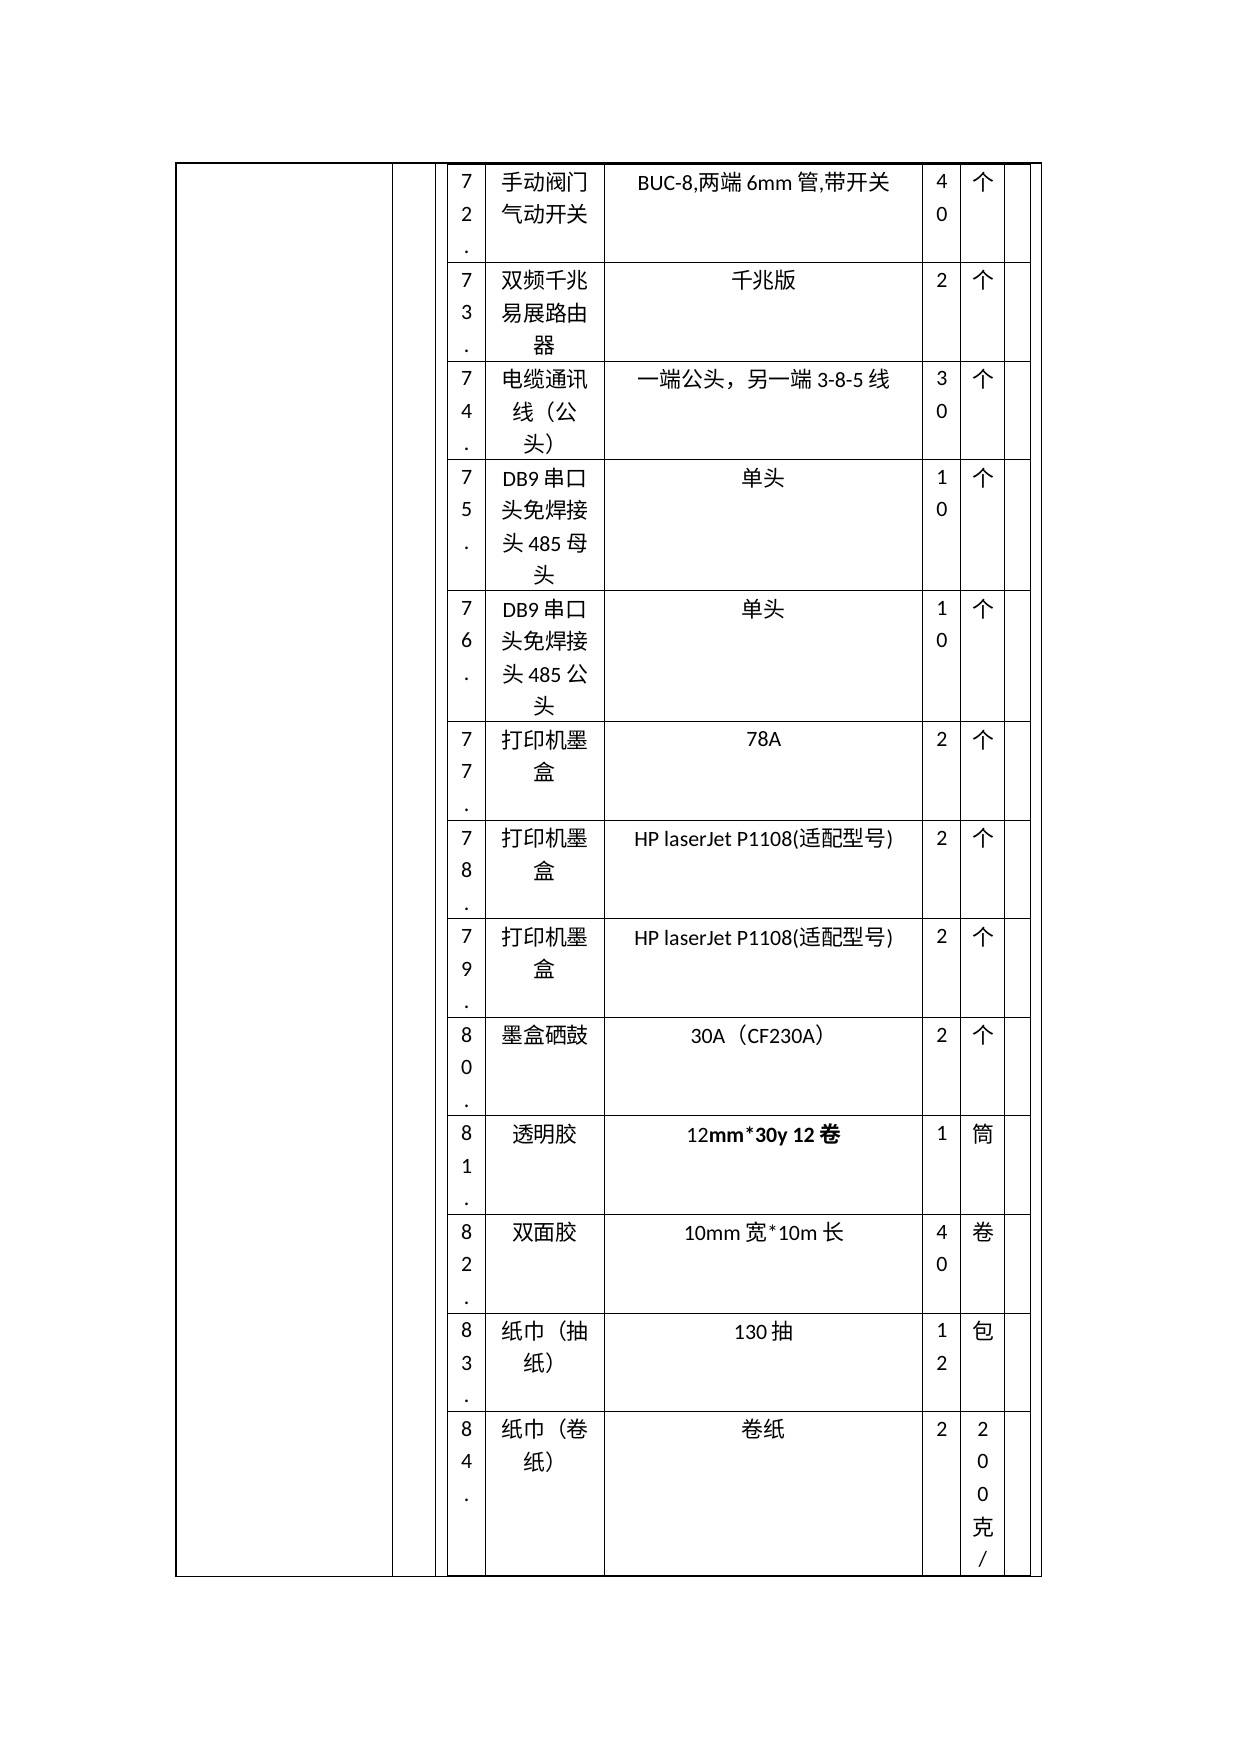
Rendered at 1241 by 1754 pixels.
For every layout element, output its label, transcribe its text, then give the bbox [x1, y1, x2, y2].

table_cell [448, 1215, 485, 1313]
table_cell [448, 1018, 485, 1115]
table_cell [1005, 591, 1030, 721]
table_cell 2 [393, 164, 435, 1576]
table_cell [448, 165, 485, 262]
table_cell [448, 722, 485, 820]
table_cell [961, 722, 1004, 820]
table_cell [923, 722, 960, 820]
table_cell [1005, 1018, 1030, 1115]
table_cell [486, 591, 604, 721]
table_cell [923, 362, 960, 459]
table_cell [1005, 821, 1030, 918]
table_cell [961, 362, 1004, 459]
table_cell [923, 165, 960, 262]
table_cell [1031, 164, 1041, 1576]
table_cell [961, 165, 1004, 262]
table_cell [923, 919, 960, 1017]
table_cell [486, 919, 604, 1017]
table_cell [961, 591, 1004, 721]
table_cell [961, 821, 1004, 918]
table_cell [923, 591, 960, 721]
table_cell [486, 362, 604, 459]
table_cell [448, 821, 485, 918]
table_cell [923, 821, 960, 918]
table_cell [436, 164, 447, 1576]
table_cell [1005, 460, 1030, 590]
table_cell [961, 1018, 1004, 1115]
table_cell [605, 165, 922, 262]
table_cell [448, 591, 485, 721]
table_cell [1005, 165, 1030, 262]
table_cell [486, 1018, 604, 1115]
table_cell [177, 164, 392, 1576]
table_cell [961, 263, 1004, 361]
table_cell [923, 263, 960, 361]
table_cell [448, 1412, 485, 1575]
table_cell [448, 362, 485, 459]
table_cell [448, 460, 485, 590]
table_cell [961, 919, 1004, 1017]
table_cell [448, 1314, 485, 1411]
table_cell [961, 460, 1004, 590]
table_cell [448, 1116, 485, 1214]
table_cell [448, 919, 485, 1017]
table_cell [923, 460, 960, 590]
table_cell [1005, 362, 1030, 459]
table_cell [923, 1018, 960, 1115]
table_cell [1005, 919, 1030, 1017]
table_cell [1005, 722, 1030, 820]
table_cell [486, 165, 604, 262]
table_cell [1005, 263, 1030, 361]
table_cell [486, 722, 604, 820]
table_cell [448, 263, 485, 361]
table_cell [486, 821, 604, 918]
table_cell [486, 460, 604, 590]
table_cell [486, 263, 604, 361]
